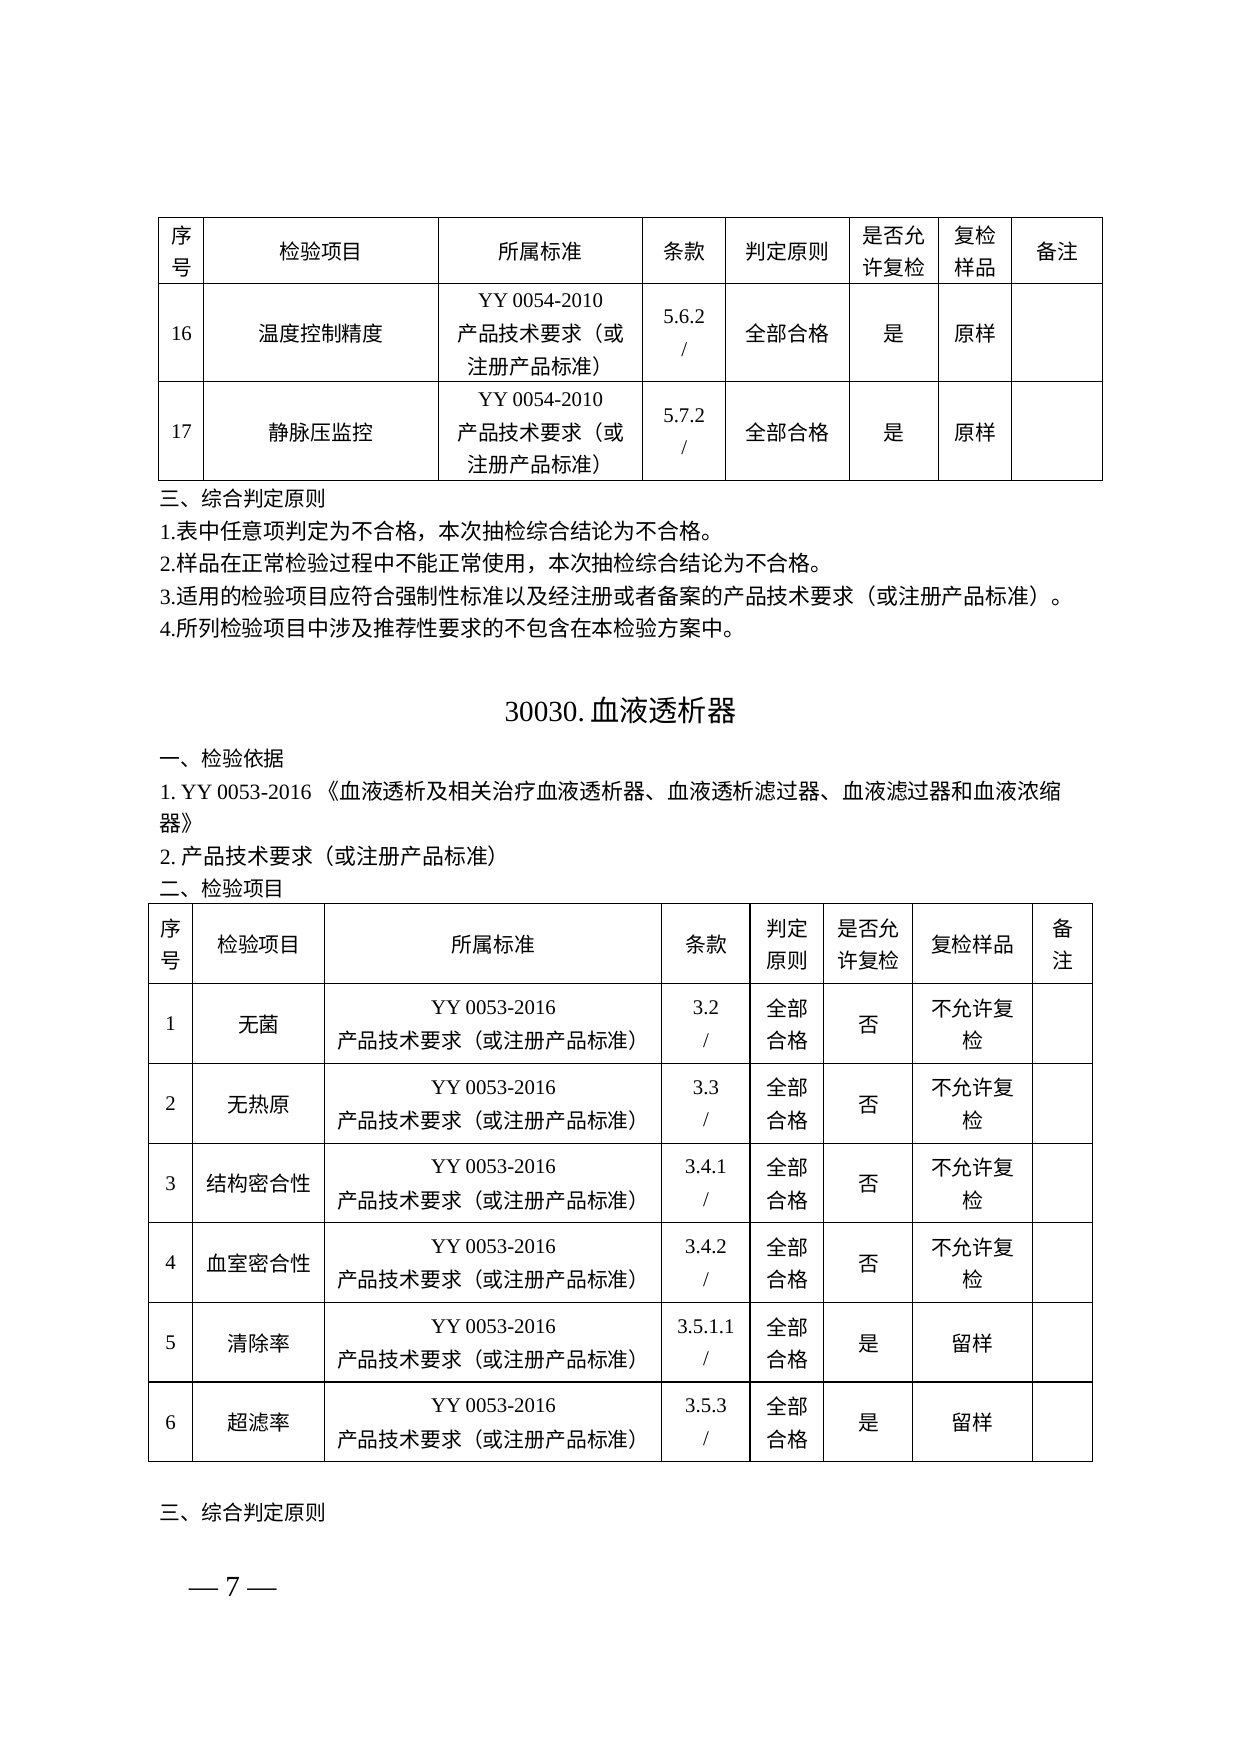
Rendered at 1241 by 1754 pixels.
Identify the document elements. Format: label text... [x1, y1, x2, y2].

table_cell 17 [159, 382, 203, 480]
table_cell 否 [824, 984, 912, 1063]
table_header 所属标准 [439, 218, 642, 283]
table_cell 是 [850, 382, 938, 480]
table_cell 全部合格 [726, 284, 849, 381]
table_cell 5.6.2 / [643, 284, 725, 381]
table_cell 4 [149, 1223, 192, 1302]
table_cell 无菌 [193, 984, 324, 1063]
text 三、综合判定原则 [159, 1495, 1081, 1527]
table_cell 不允许复检 [913, 984, 1032, 1063]
table_cell 全部合格 [751, 1144, 823, 1222]
table_cell YY 0053-2016 产品技术要求（或注册产品标准） [325, 1303, 661, 1381]
table_cell YY 0054-2010 产品技术要求（或注册产品标准） [439, 382, 642, 480]
table_cell 3.4.1 / [662, 1144, 749, 1222]
table_cell 3.2 / [662, 984, 749, 1063]
table_header 序号 [159, 218, 203, 283]
table_cell [1033, 1064, 1092, 1142]
table_cell 全部合格 [751, 1303, 823, 1381]
table_cell 6 [149, 1383, 192, 1461]
table_cell 温度控制精度 [204, 284, 438, 381]
table_header 备注 [1012, 218, 1102, 283]
table_header 序号 [149, 904, 192, 983]
table_cell 否 [824, 1144, 912, 1222]
table_header 所属标准 [325, 904, 661, 983]
table_cell 是 [824, 1303, 912, 1381]
table_cell 血室密合性 [193, 1223, 324, 1302]
table_cell 不允许复检 [913, 1064, 1032, 1142]
table_cell [1033, 1383, 1092, 1461]
text 三、综合判定原则 [159, 481, 1081, 513]
table_cell [1033, 1223, 1092, 1302]
table_cell YY 0053-2016 产品技术要求（或注册产品标准） [325, 984, 661, 1063]
table_cell [1033, 1303, 1092, 1381]
table_cell 全部合格 [751, 984, 823, 1063]
table_cell 5 [149, 1303, 192, 1381]
text 1.表中任意项判定为不合格，本次抽检综合结论为不合格。 2.样品在正常检验过程中不能正常使用，本次抽检综合结论为不合格。 3.适用的检验项目应符合强制性标准以及经注册或者备案的产品技术要求（或注册产品标准）。 4.所列检验项目中涉及推荐性要求的不包含在本检验方案中。 [159, 513, 1081, 643]
table_cell YY 0053-2016 产品技术要求（或注册产品标准） [325, 1144, 661, 1222]
table_header 备注 [1033, 904, 1092, 983]
table_header 是否允许复检 [824, 904, 912, 983]
table_cell 原样 [939, 382, 1011, 480]
table_cell 5.7.2 / [643, 382, 725, 480]
table_cell 3.5.3 / [662, 1383, 749, 1461]
table_cell 结构密合性 [193, 1144, 324, 1222]
table_cell 全部合格 [726, 382, 849, 480]
table_cell 不允许复检 [913, 1144, 1032, 1222]
table_cell [1033, 984, 1092, 1063]
table_cell [1012, 382, 1102, 480]
table_cell 3.5.1.1 / [662, 1303, 749, 1381]
table_cell 不允许复检 [913, 1223, 1032, 1302]
text 一、检验依据 [159, 741, 1081, 773]
table_cell 无热原 [193, 1064, 324, 1142]
table_cell 清除率 [193, 1303, 324, 1381]
table_cell 否 [824, 1223, 912, 1302]
table_cell 原样 [939, 284, 1011, 381]
table_cell 否 [824, 1064, 912, 1142]
table_cell YY 0054-2010 产品技术要求（或注册产品标准） [439, 284, 642, 381]
table_header 是否允许复检 [850, 218, 938, 283]
table_cell 3.4.2 / [662, 1223, 749, 1302]
table_cell 超滤率 [193, 1383, 324, 1461]
table_header 检验项目 [193, 904, 324, 983]
table_cell [1033, 1144, 1092, 1222]
table_header 检验项目 [204, 218, 438, 283]
table_cell 留样 [913, 1383, 1032, 1461]
table_cell 是 [824, 1383, 912, 1461]
table_cell 2 [149, 1064, 192, 1142]
table_cell 全部合格 [751, 1064, 823, 1142]
table_header 复检样品 [939, 218, 1011, 283]
table_header 条款 [643, 218, 725, 283]
table_cell 留样 [913, 1303, 1032, 1381]
table_cell 全部合格 [751, 1383, 823, 1461]
table_header 判定原则 [751, 904, 823, 983]
table_cell 3.3 / [662, 1064, 749, 1142]
table_cell 16 [159, 284, 203, 381]
table_cell 静脉压监控 [204, 382, 438, 480]
table_cell 是 [850, 284, 938, 381]
table_header 复检样品 [913, 904, 1032, 983]
text 1. YY 0053-2016 《血液透析及相关治疗血液透析器、血液透析滤过器、血液滤过器和血液浓缩器》 2. 产品技术要求（或注册产品标准） [159, 773, 1081, 871]
table_cell [1012, 284, 1102, 381]
table_header 判定原则 [726, 218, 849, 283]
text 30030. 血液透析器 [159, 676, 1081, 741]
table_header 条款 [662, 904, 749, 983]
text 二、检验项目 [159, 871, 1081, 903]
table_cell YY 0053-2016 产品技术要求（或注册产品标准） [325, 1383, 661, 1461]
table_cell 3 [149, 1144, 192, 1222]
table_cell YY 0053-2016 产品技术要求（或注册产品标准） [325, 1064, 661, 1142]
table_cell 1 [149, 984, 192, 1063]
table_cell YY 0053-2016 产品技术要求（或注册产品标准） [325, 1223, 661, 1302]
table_cell 全部合格 [751, 1223, 823, 1302]
